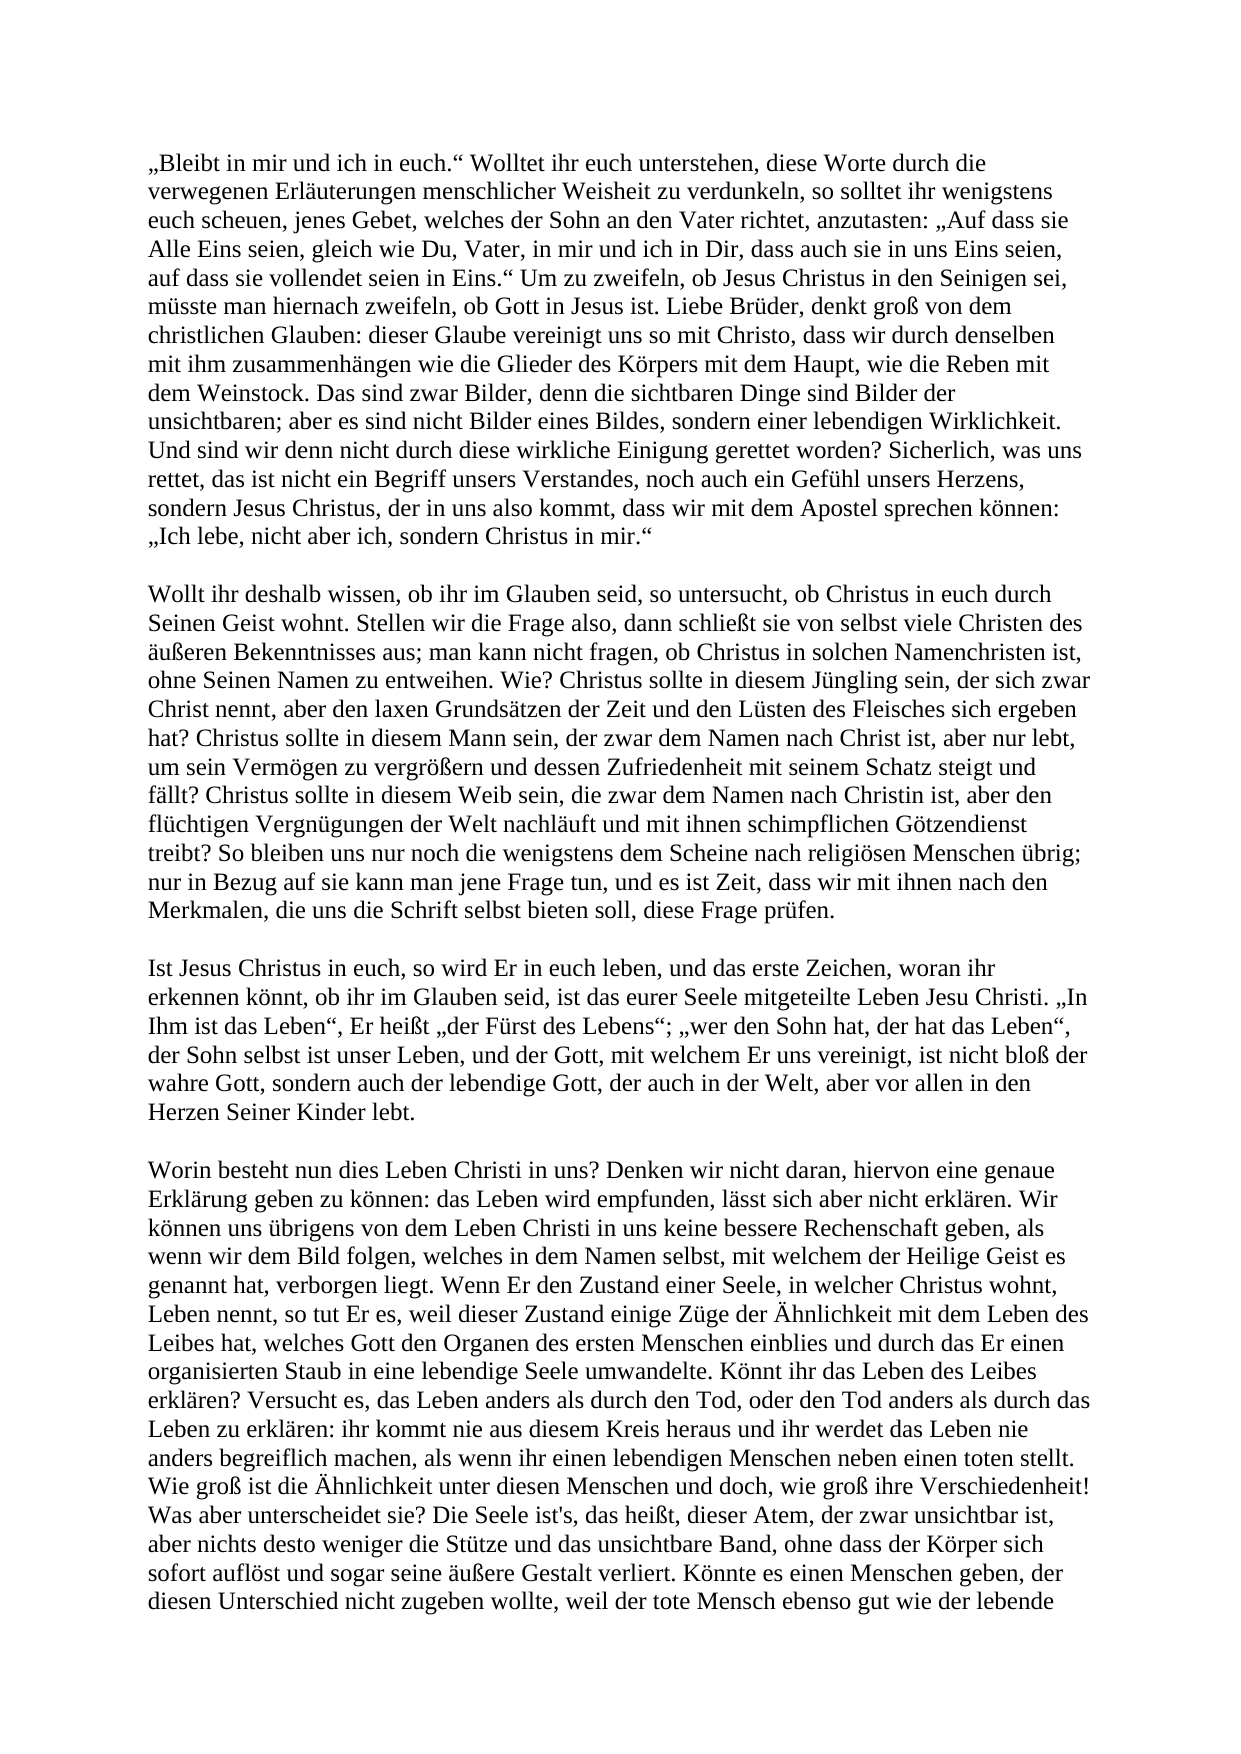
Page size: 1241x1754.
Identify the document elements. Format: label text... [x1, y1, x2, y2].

text „Bleibt in mir und ich in euch.“ Wolltet ihr euch unterstehen, diese Worte durch die verwegenen Erläuterungen menschlicher Weisheit zu verdunkeln, so solltet ihr wenigstens euch scheuen, jenes Gebet, welches der Sohn an den Vater richtet, anzutasten: „Auf dass sie Alle Eins seien, gleich wie Du, Vater, in mir und ich in Dir, dass auch sie in uns Eins seien, auf dass sie vollendet seien in Eins.“ Um zu zweifeln, ob Jesus Christus in den Seinigen sei, müsste man hiernach zweifeln, ob Gott in Jesus ist. Liebe Brüder, denkt groß von dem christlichen Glauben: dieser Glaube vereinigt uns so mit Christo, dass wir durch denselben mit ihm zusammenhängen wie die Glieder des Körpers mit dem Haupt, wie die Reben mit dem Weinstock. Das sind zwar Bilder, denn die sichtbaren Dinge sind Bilder der unsichtbaren; aber es sind nicht Bilder eines Bildes, sondern einer lebendigen Wirklichkeit. Und sind wir denn nicht durch diese wirkliche Einigung gerettet worden? Sicherlich, was uns rettet, das ist nicht ein Begriff unsers Verstandes, noch auch ein Gefühl unsers Herzens, sondern Jesus Christus, der in uns also kommt, dass wir mit dem Apostel sprechen können: „Ich lebe, nicht aber ich, sondern Christus in mir.“ [148, 148, 1093, 550]
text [148, 1155, 1093, 1615]
text Ist Jesus Christus in euch, so wird Er in euch leben, und das erste Zeichen, woran ihr erkennen könnt, ob ihr im Glauben seid, ist das eurer Seele mitgeteilte Leben Jesu Christi. „In Ihm ist das Leben“, Er heißt „der Fürst des Lebens“; „wer den Sohn hat, der hat das Leben“, der Sohn selbst ist unser Leben, und der Gott, mit welchem Er uns vereinigt, ist nicht bloß der wahre Gott, sondern auch der lebendige Gott, der auch in der Welt, aber vor allen in den Herzen Seiner Kinder lebt. [148, 953, 1093, 1126]
text Wollt ihr deshalb wissen, ob ihr im Glauben seid, so untersucht, ob Christus in euch durch Seinen Geist wohnt. Stellen wir die Frage also, dann schließt sie von selbst viele Christen des äußeren Bekenntnisses aus; man kann nicht fragen, ob Christus in solchen Namenchristen ist, ohne Seinen Namen zu entweihen. Wie? Christus sollte in diesem Jüngling sein, der sich zwar Christ nennt, aber den laxen Grundsätzen der Zeit und den Lüsten des Fleisches sich ergeben hat? Christus sollte in diesem Mann sein, der zwar dem Namen nach Christ ist, aber nur lebt, um sein Vermögen zu vergrößern und dessen Zufriedenheit mit seinem Schatz steigt und fällt? Christus sollte in diesem Weib sein, die zwar dem Namen nach Christin ist, aber den flüchtigen Vergnügungen der Welt nachläuft und mit ihnen schimpflichen Götzendienst treibt? So bleiben uns nur noch die wenigstens dem Scheine nach religiösen Menschen übrig; nur in Bezug auf sie kann man jene Frage tun, und es ist Zeit, dass wir mit ihnen nach den Merkmalen, die uns die Schrift selbst bieten soll, diese Frage prüfen. [148, 579, 1093, 924]
